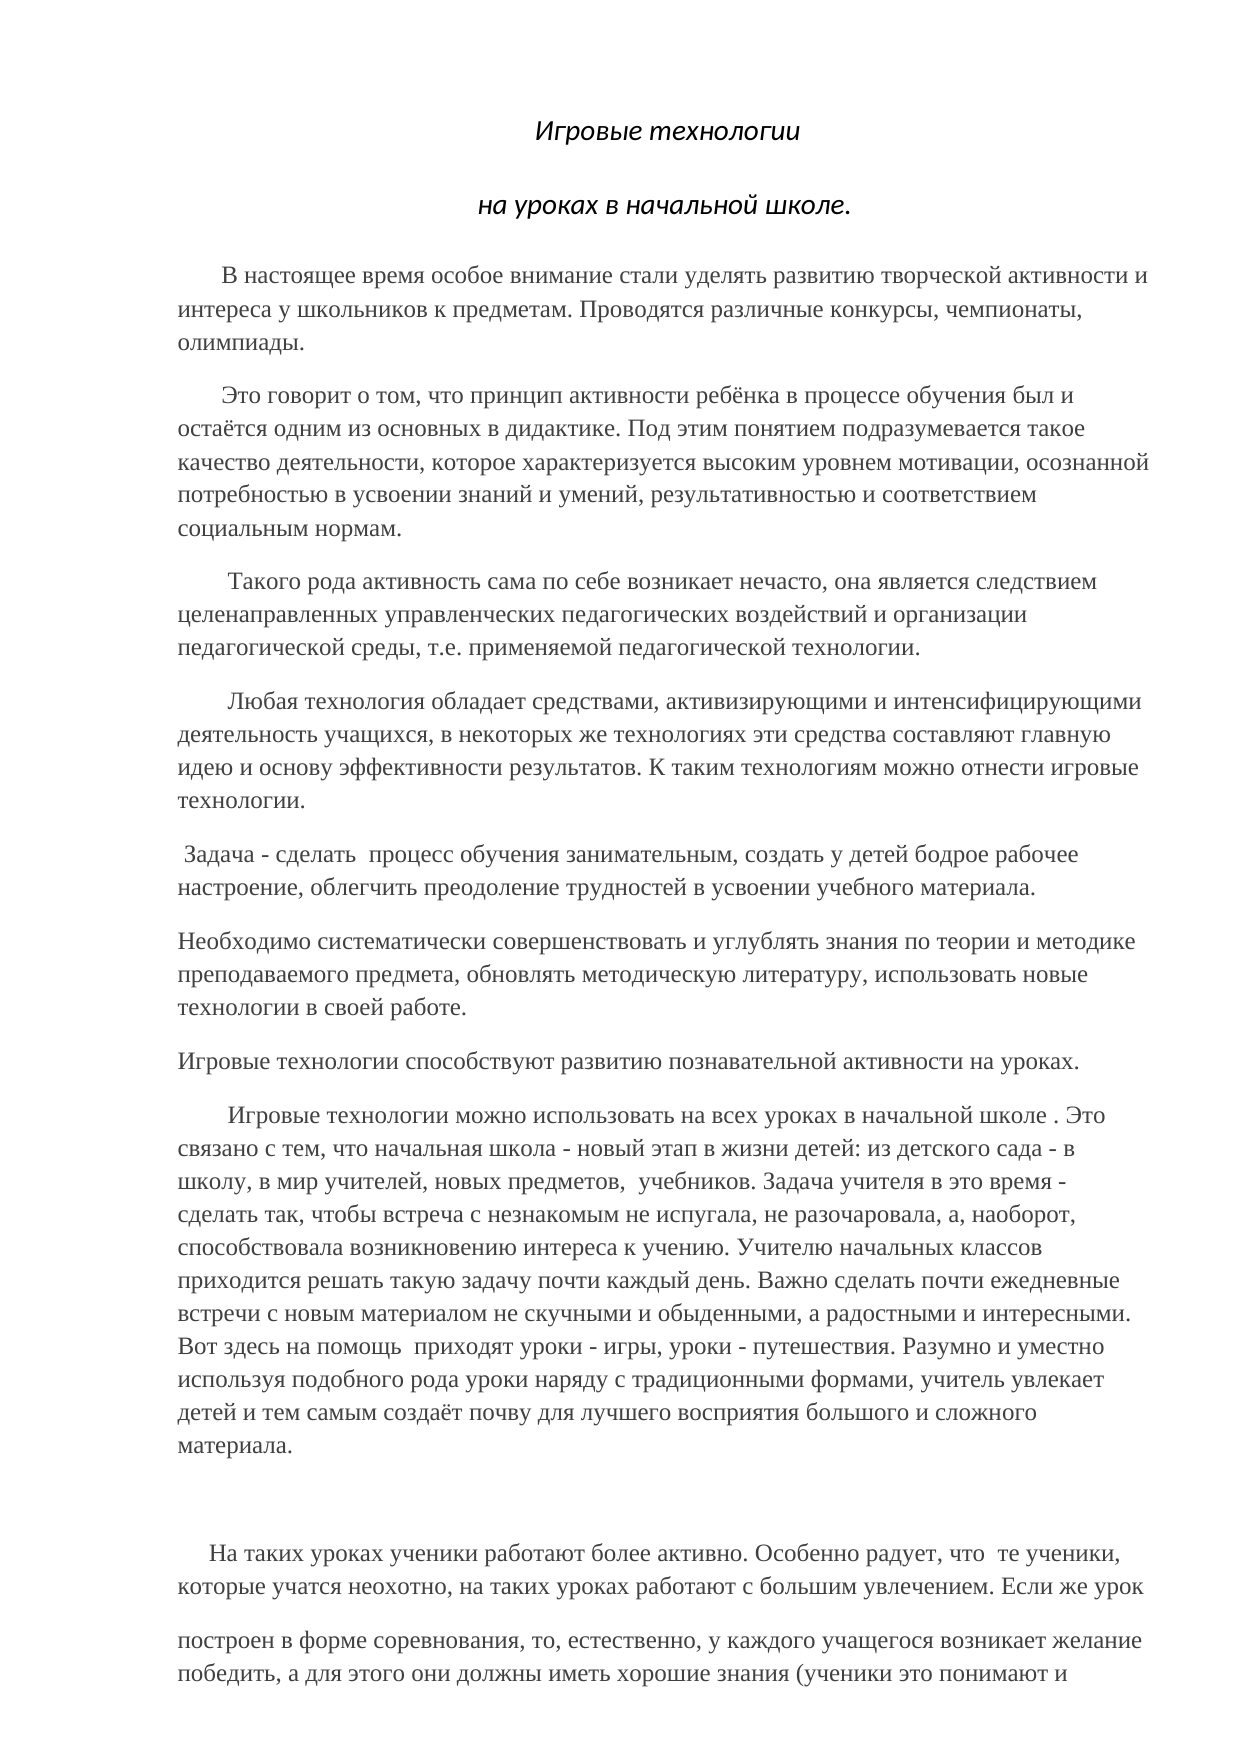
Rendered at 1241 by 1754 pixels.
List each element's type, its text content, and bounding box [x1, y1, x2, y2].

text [177, 1625, 1152, 1686]
text Задача - сделать процесс обучения занимательным, создать у детей бодрое рабочее настроение, облегчить преодоление трудностей в усвоении учебного материала. [177, 839, 1152, 901]
text Такого рода активность сама по себе возникает нечасто, она является следствием целенаправленных управленческих педагогических воздействий и организации педагогической среды, т.е. применяемой педагогической технологии. [177, 566, 1152, 661]
text В настоящее время особое внимание стали уделять развитию творческой активности и интереса у школьников к предметам. Проводятся различные конкурсы, чемпионаты, олимпиады. [177, 261, 1152, 355]
text на уроках в начальной школе. [177, 186, 1152, 222]
text Игровые технологии можно использовать на всех уроках в начальной школе . Это связано с тем, что начальная школа - новый этап в жизни детей: из детского сада - в школу, в мир учителей, новых предметов, учебников. Задача учителя в это время - сделать так, чтобы встреча с незнакомым не испугала, не разочаровала, а, наоборот, способствовала возникновению интереса к учению. Учителю начальных классов приходится решать такую задачу почти каждый день. Важно сделать почти ежедневные встречи с новым материалом не скучными и обыденными, а радостными и интересными. Вот здесь на помощь приходят уроки - игры, уроки - путешествия. Разумно и уместно используя подобного рода уроки наряду с традиционными формами, учитель увлекает детей и тем самым создаёт почву для лучшего восприятия большого и сложного материала. [177, 1100, 1152, 1459]
text Это говорит о том, что принцип активности ребёнка в процессе обучения был и остаётся одним из основных в дидактике. Под этим понятием подразумевается такое качество деятельности, которое характеризуется высоким уровнем мотивации, осознанной потребностью в усвоении знаний и умений, результативностью и соответствием социальным нормам. [177, 381, 1152, 541]
text Игровые технологии способствуют развитию познавательной активности на уроках. [177, 1046, 1152, 1075]
text На таких уроках ученики работают более активно. Особенно радует, что те ученики, которые учатся неохотно, на таких уроках работают с большим увлечением. Если же урок [177, 1538, 1152, 1599]
text Любая технология обладает средствами, активизирующими и интенсифицирующими деятельность учащихся, в некоторых же технологиях эти средства составляют главную идею и основу эффективности результатов. К таким технологиям можно отнести игровые технологии. [177, 686, 1152, 814]
text Игровые технологии [177, 112, 1152, 148]
text Необходимо систематически совершенствовать и углублять знания по теории и методике преподаваемого предмета, обновлять методическую литературу, использовать новые технологии в своей работе. [177, 926, 1152, 1021]
